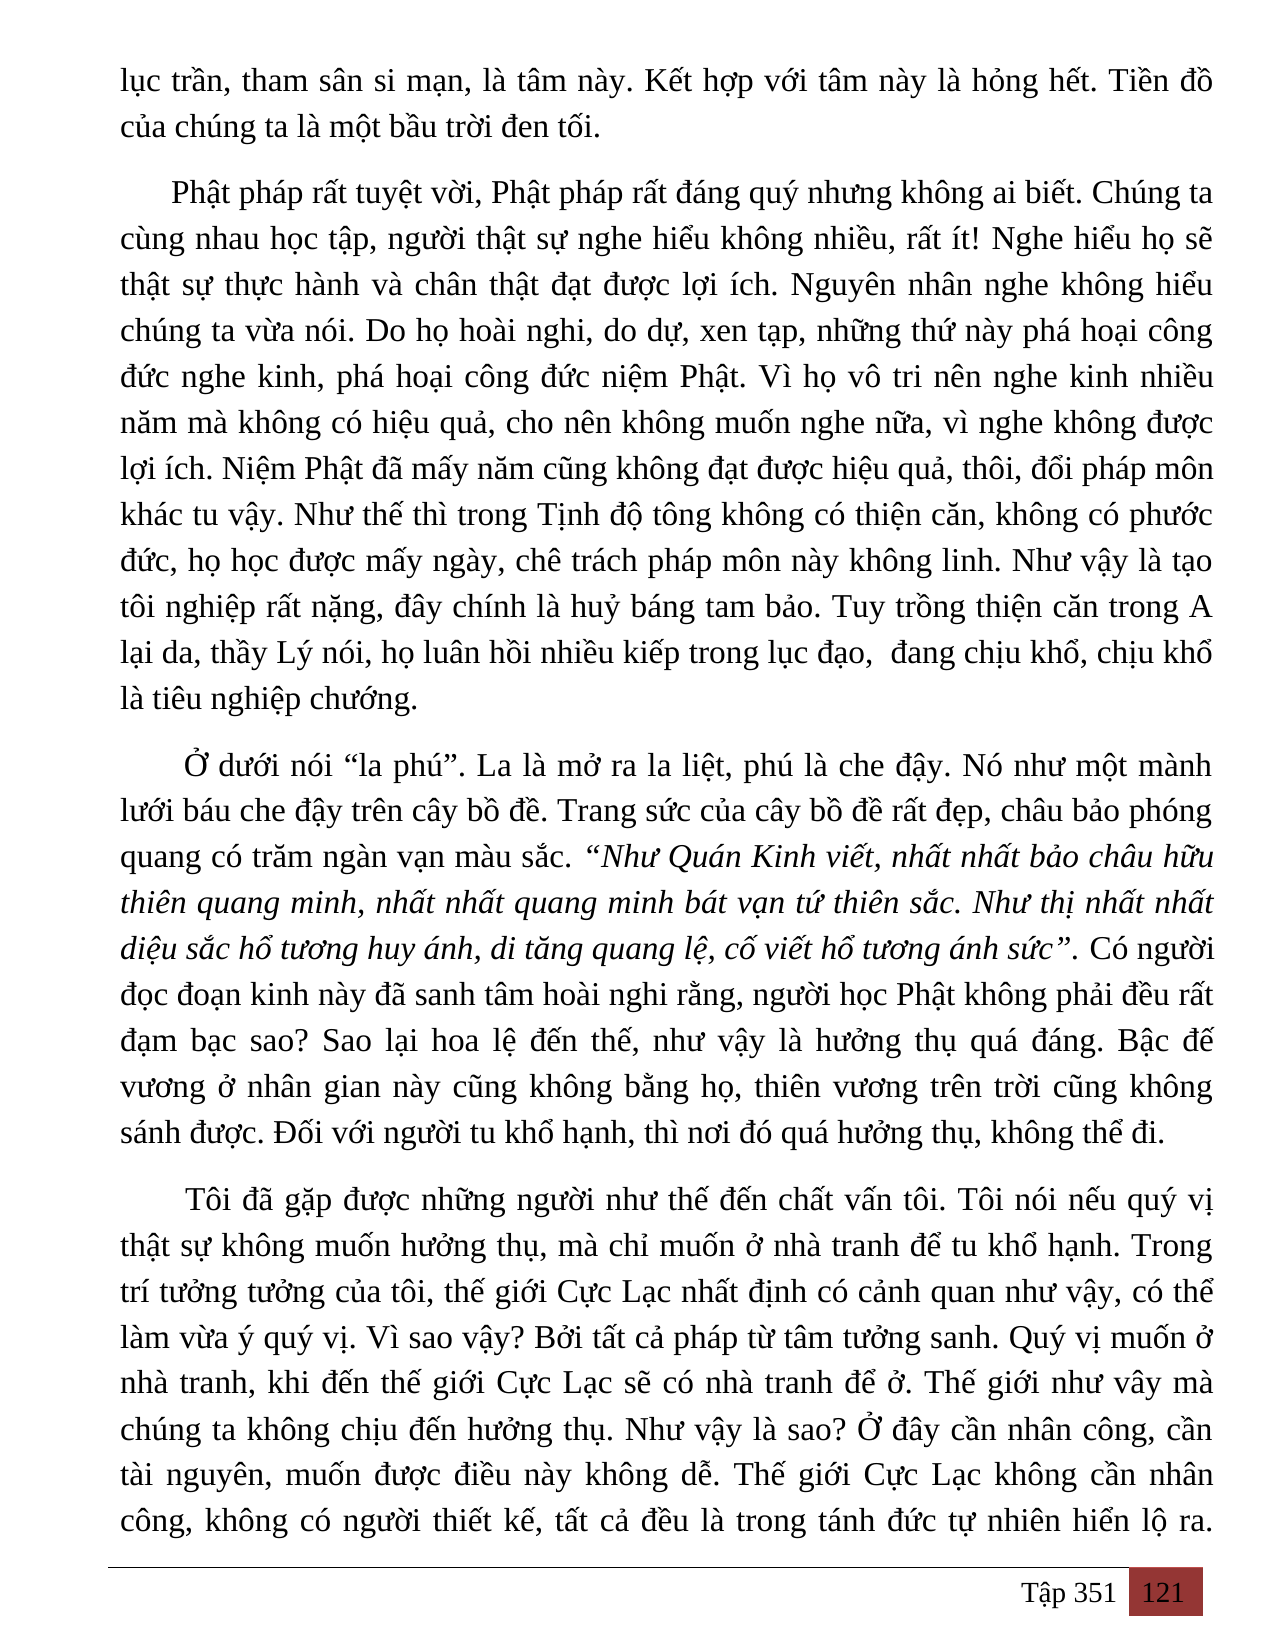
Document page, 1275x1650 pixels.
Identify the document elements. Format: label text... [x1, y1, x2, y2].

text Phật pháp rất tuyệt vời, Phật pháp rất đáng quý nhưng không ai biết. Chúng ta cùng nhau học tập, người thật sự nghe hiểu không nhiều, rất ít! Nghe hiểu họ sẽ thật sự thực hành và chân thật đạt được lợi ích. Nguyên nhân nghe không hiểu chúng ta vừa nói. Do họ hoài nghi, do dự, xen tạp, những thứ này phá hoại công đức nghe kinh, phá hoại công đức niệm Phật. Vì họ vô tri nên nghe kinh nhiều năm mà không có hiệu quả, cho nên không muốn nghe nữa, vì nghe không được lợi ích. Niệm Phật đã mấy năm cũng không đạt được hiệu quả, thôi, đổi pháp môn khác tu vậy. Như thế thì trong Tịnh độ tông không có thiện căn, không có phước đức, họ học được mấy ngày, chê trách pháp môn này không linh. Như vậy là tạo tôi nghiệp rất nặng, đây chính là huỷ báng tam bảo. Tuy trồng thiện căn trong A lại da, thầy Lý nói, họ luân hồi nhiều kiếp trong lục đạo, đang chịu khổ, chịu khổ là tiêu nghiệp chướng. [120, 173, 1215, 716]
text Ở dưới nói “la phú”. La là mở ra la liệt, phú là che đậy. Nó như một mành lưới báu che đậy trên cây bồ đề. Trang sức của cây bồ đề rất đẹp, châu bảo phóng quang có trăm ngàn vạn màu sắc. “Như Quán Kinh viết, nhất nhất bảo châu hữu thiên quang minh, nhất nhất quang minh bát vạn tứ thiên sắc. Như thị nhất nhất diệu sắc hổ tương huy ánh, di tăng quang lệ, cố viết hổ tương ánh sức”. Có người đọc đoạn kinh này đã sanh tâm hoài nghi rằng, người học Phật không phải đều rất đạm bạc sao? Sao lại hoa lệ đến thế, như vậy là hưởng thụ quá đáng. Bậc đế vương ở nhân gian này cũng không bằng họ, thiên vương trên trời cũng không sánh được. Đối với người tu khổ hạnh, thì nơi đó quá hưởng thụ, không thể đi. [120, 745, 1215, 1151]
